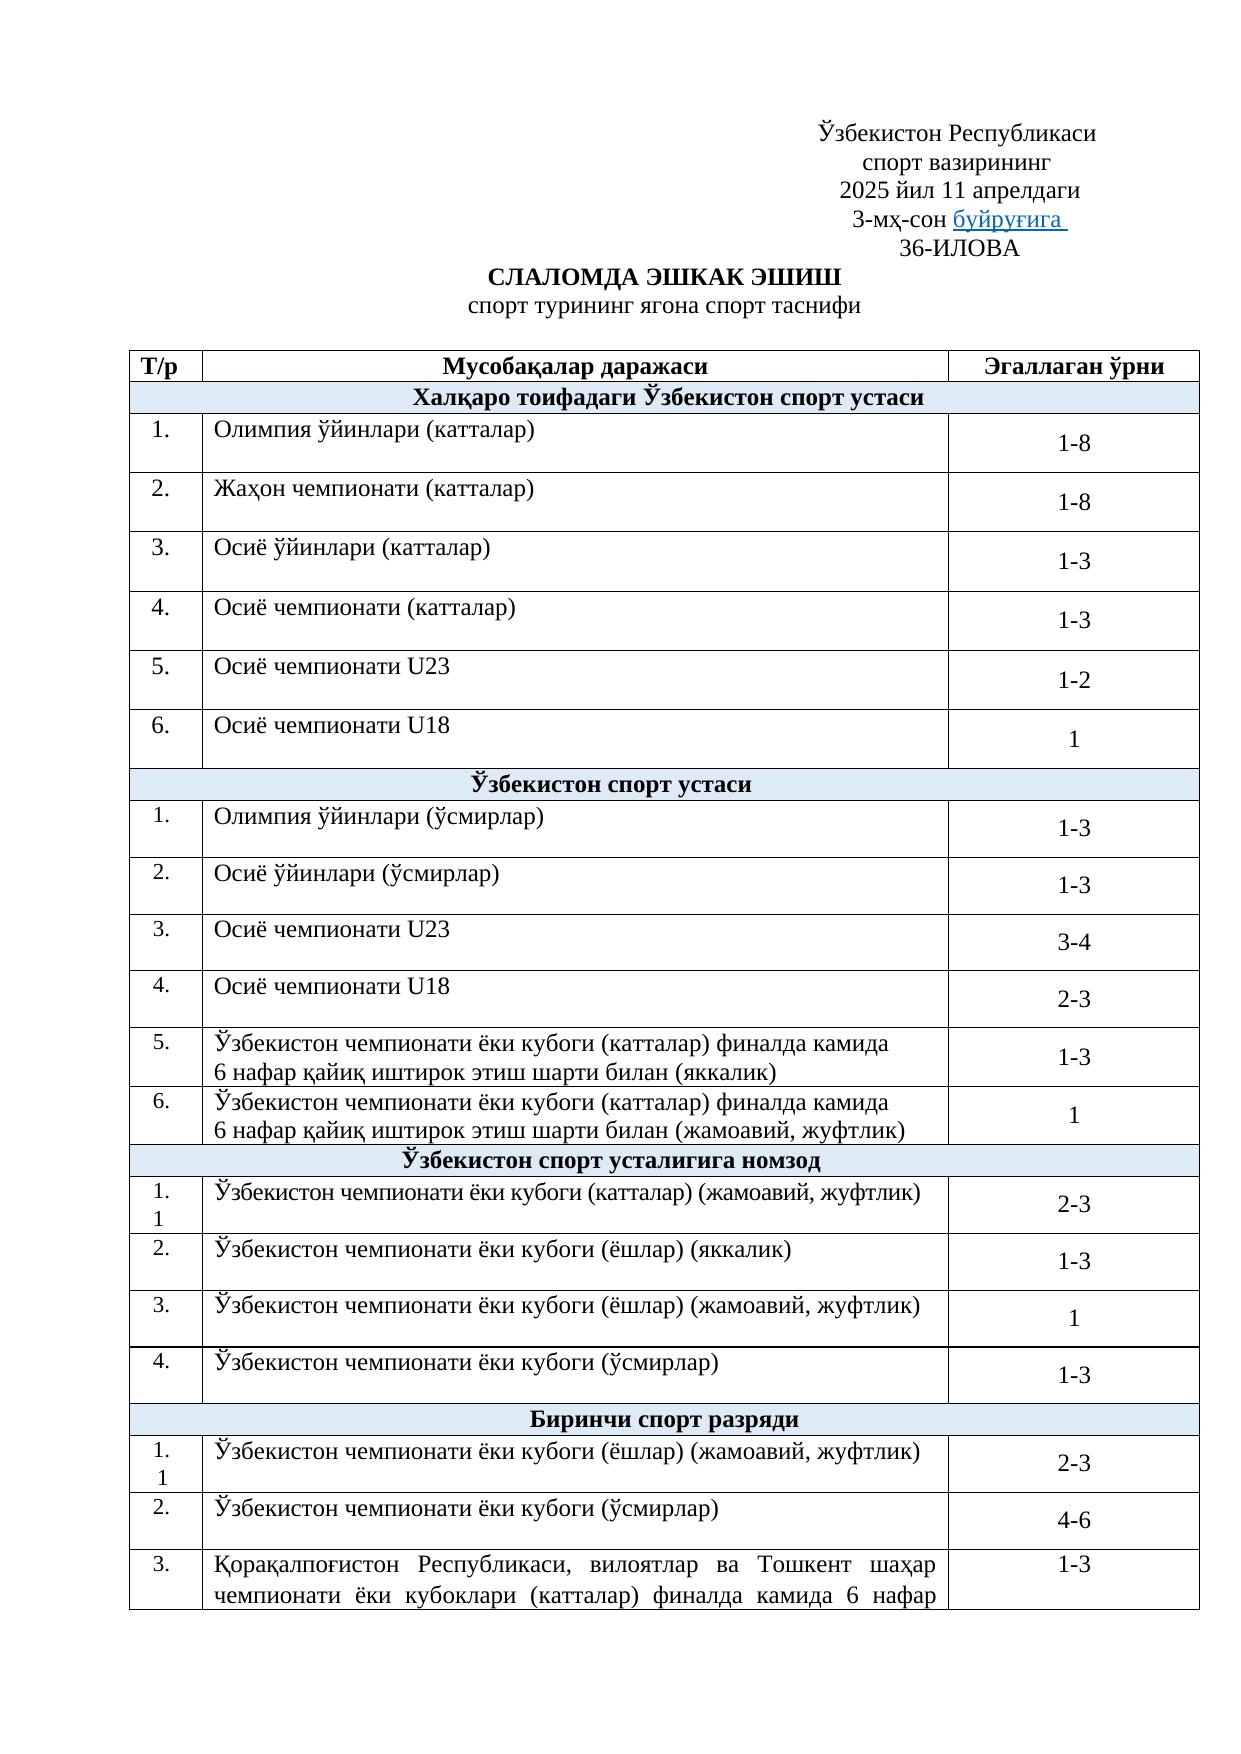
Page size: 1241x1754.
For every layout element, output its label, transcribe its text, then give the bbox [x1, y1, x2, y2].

table_cell [130, 1028, 202, 1086]
table_cell 1-3 [949, 592, 1199, 650]
text СЛАЛОМДА ЭШКАК ЭШИШ [177, 262, 1152, 291]
table_cell [130, 1348, 202, 1403]
table_cell 3-4 [949, 915, 1199, 970]
table_cell Осиё ўйинлари (катталар) [203, 532, 948, 591]
table_cell Жаҳон чемпионати (катталар) [203, 473, 948, 531]
table_cell Олимпия ўйинлари (катталар) [203, 414, 948, 472]
table_cell Ўзбекистон спорт устаси [130, 769, 1199, 800]
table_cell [203, 1550, 948, 1609]
table_cell [130, 592, 202, 650]
table_cell 1-8 [949, 473, 1199, 531]
table_cell Осиё чемпионати U23 [203, 915, 948, 970]
table_header Эгаллаган ўрни [949, 351, 1199, 381]
table_cell Ўзбекистон чемпионати ёки кубоги (ёшлар) (яккалик) [203, 1234, 948, 1289]
table_cell 1 [130, 1177, 202, 1233]
table_cell Ўзбекистон чемпионати ёки кубоги (ёшлар) (жамоавий, жуфтлик) [203, 1291, 948, 1346]
table_cell 1 [130, 1436, 202, 1492]
table_cell [130, 1234, 202, 1289]
table_cell [130, 858, 202, 913]
table_cell [130, 532, 202, 591]
table_cell Ўзбекистон чемпионати ёки кубоги (катталар) (жамоавий, жуфтлик) [203, 1177, 948, 1233]
table_header Мусобақалар даражаси [203, 351, 948, 381]
table_cell 4-6 [949, 1493, 1199, 1548]
table_cell 2-3 [949, 1177, 1199, 1233]
table_cell Ўзбекистон чемпионати ёки кубоги (ёшлар) (жамоавий, жуфтлик) [203, 1436, 948, 1492]
table_cell [130, 801, 202, 857]
table_cell 1-3 [949, 1234, 1199, 1289]
table_cell [130, 1087, 202, 1144]
table_cell [130, 1493, 202, 1548]
table_cell 1 [949, 1291, 1199, 1346]
table_cell 1 [949, 1087, 1199, 1144]
table_cell Халқаро тоифадаги Ўзбекистон спорт устаси [130, 382, 1199, 413]
table_cell 1-3 [949, 1028, 1199, 1086]
table_cell 1-3 [949, 1550, 1199, 1609]
table_cell 1-2 [949, 651, 1199, 709]
text Ўзбекистон Республикаси спорт вазирининг 2025 йил 11 апрелдаги 3-мҳ-сон буйруғига 36-ИЛОВА [768, 118, 1152, 262]
table_cell Ўзбекистон чемпионати ёки кубоги (катталар) финалда камида 6 нафар қайиқ иштирок этиш шарти билан (яккалик) [203, 1028, 948, 1086]
table_cell 2-3 [949, 971, 1199, 1027]
table_cell Ўзбекистон чемпионати ёки кубоги (ўсмирлар) [203, 1493, 948, 1548]
table_cell Осиё чемпионати U18 [203, 710, 948, 768]
table_cell 1-3 [949, 858, 1199, 913]
table_cell Ўзбекистон чемпионати ёки кубоги (катталар) финалда камида 6 нафар қайиқ иштирок этиш шарти билан (жамоавий, жуфтлик) [203, 1087, 948, 1144]
table_cell Биринчи спорт разряди [130, 1404, 1199, 1435]
table_cell [130, 1291, 202, 1346]
table_cell [130, 473, 202, 531]
table_cell [130, 651, 202, 709]
table_cell [130, 971, 202, 1027]
table_cell Осиё чемпионати (катталар) [203, 592, 948, 650]
table_cell 2-3 [949, 1436, 1199, 1492]
table_cell 1 [949, 710, 1199, 768]
table_cell Осиё ўйинлари (ўсмирлар) [203, 858, 948, 913]
table_cell [130, 1550, 202, 1609]
table_cell [130, 915, 202, 970]
table_cell 1-3 [949, 532, 1199, 591]
table_cell 1-8 [949, 414, 1199, 472]
table_cell Ўзбекистон чемпионати ёки кубоги (ўсмирлар) [203, 1348, 948, 1403]
table_cell Олимпия ўйинлари (ўсмирлар) [203, 801, 948, 857]
table_cell 1-3 [949, 1348, 1199, 1403]
table_header Т/р [130, 351, 202, 381]
table_cell Ўзбекистон спорт усталигига номзод [130, 1145, 1199, 1176]
table_cell Осиё чемпионати U18 [203, 971, 948, 1027]
table_cell Осиё чемпионати U23 [203, 651, 948, 709]
table_cell 1-3 [949, 801, 1199, 857]
table_cell [130, 414, 202, 472]
table_cell [130, 710, 202, 768]
text спорт турининг ягона спорт таснифи [177, 291, 1152, 319]
